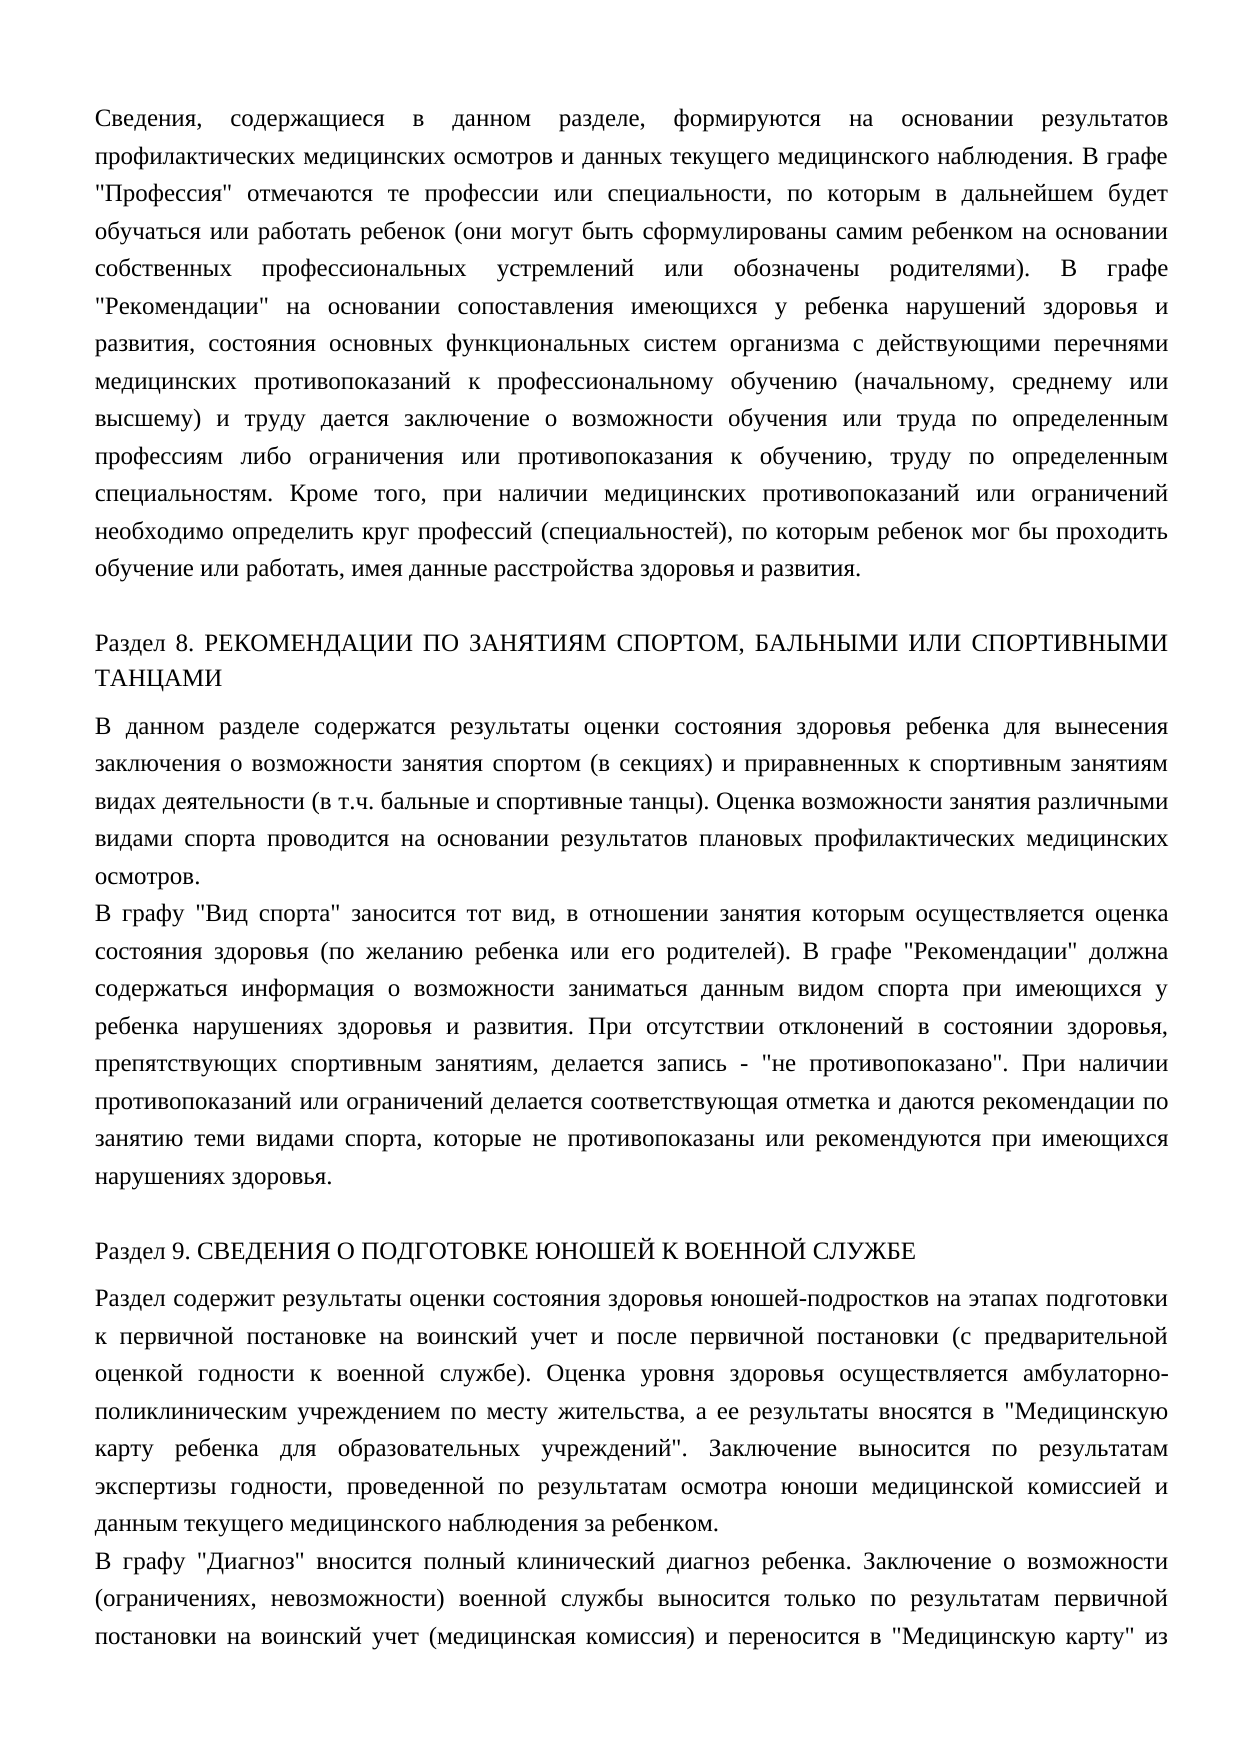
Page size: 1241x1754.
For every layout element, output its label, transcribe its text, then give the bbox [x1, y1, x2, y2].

text Сведения, содержащиеся в данном разделе, формируются на основании результатов профилактических медицинских осмотров и данных текущего медицинского наблюдения. В графе "Профессия" отмечаются те профессии или специальности, по которым в дальнейшем будет обучаться или работать ребенок (они могут быть сформулированы самим ребенком на основании собственных профессиональных устремлений или обозначены родителями). В графе "Рекомендации" на основании сопоставления имеющихся у ребенка нарушений здоровья и развития, состояния основных функциональных систем организма с действующими перечнями медицинских противопоказаний к профессиональному обучению (начальному, среднему или высшему) и труду дается заключение о возможности обучения или труда по определенным профессиям либо ограничения или противопоказания к обучению, труду по определенным специальностям. Кроме того, при наличии медицинских противопоказаний или ограничений необходимо определить круг профессий (специальностей), по которым ребенок мог бы проходить обучение или работать, имея данные расстройства здоровья и развития. [94, 94, 1169, 582]
text В данном разделе содержатся результаты оценки состояния здоровья ребенка для вынесения заключения о возможности занятия спортом (в секциях) и приравненных к спортивным занятиям видах деятельности (в т.ч. бальные и спортивные танцы). Оценка возможности занятия различными видами спорта проводится на основании результатов плановых профилактических медицинских осмотров. [94, 702, 1169, 889]
text Раздел содержит результаты оценки состояния здоровья юношей-подростков на этапах подготовки к первичной постановке на воинский учет и после первичной постановки (с предварительной оценкой годности к военной службе). Оценка уровня здоровья осуществляется амбулаторно-поликлиническим учреждением по месту жительства, а ее результаты вносятся в "Медицинскую карту ребенка для образовательных учреждений". Заключение выносится по результатам экспертизы годности, проведенной по результатам осмотра юноши медицинской комиссией и данным текущего медицинского наблюдения за ребенком. [94, 1274, 1169, 1537]
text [94, 1537, 1169, 1649]
text Раздел 8. РЕКОМЕНДАЦИИ ПО ЗАНЯТИЯМ СПОРТОМ, БАЛЬНЫМИ ИЛИ СПОРТИВНЫМИ ТАНЦАМИ [94, 622, 1169, 692]
text Раздел 9. СВЕДЕНИЯ О ПОДГОТОВКЕ ЮНОШЕЙ К ВОЕННОЙ СЛУЖБЕ [94, 1229, 1169, 1264]
text В графу "Вид спорта" заносится тот вид, в отношении занятия которым осуществляется оценка состояния здоровья (по желанию ребенка или его родителей). В графе "Рекомендации" должна содержаться информация о возможности заниматься данным видом спорта при имеющихся у ребенка нарушениях здоровья и развития. При отсутствии отклонений в состоянии здоровья, препятствующих спортивным занятиям, делается запись - "не противопоказано". При наличии противопоказаний или ограничений делается соответствующая отметка и даются рекомендации по занятию теми видами спорта, которые не противопоказаны или рекомендуются при имеющихся нарушениях здоровья. [94, 889, 1169, 1189]
